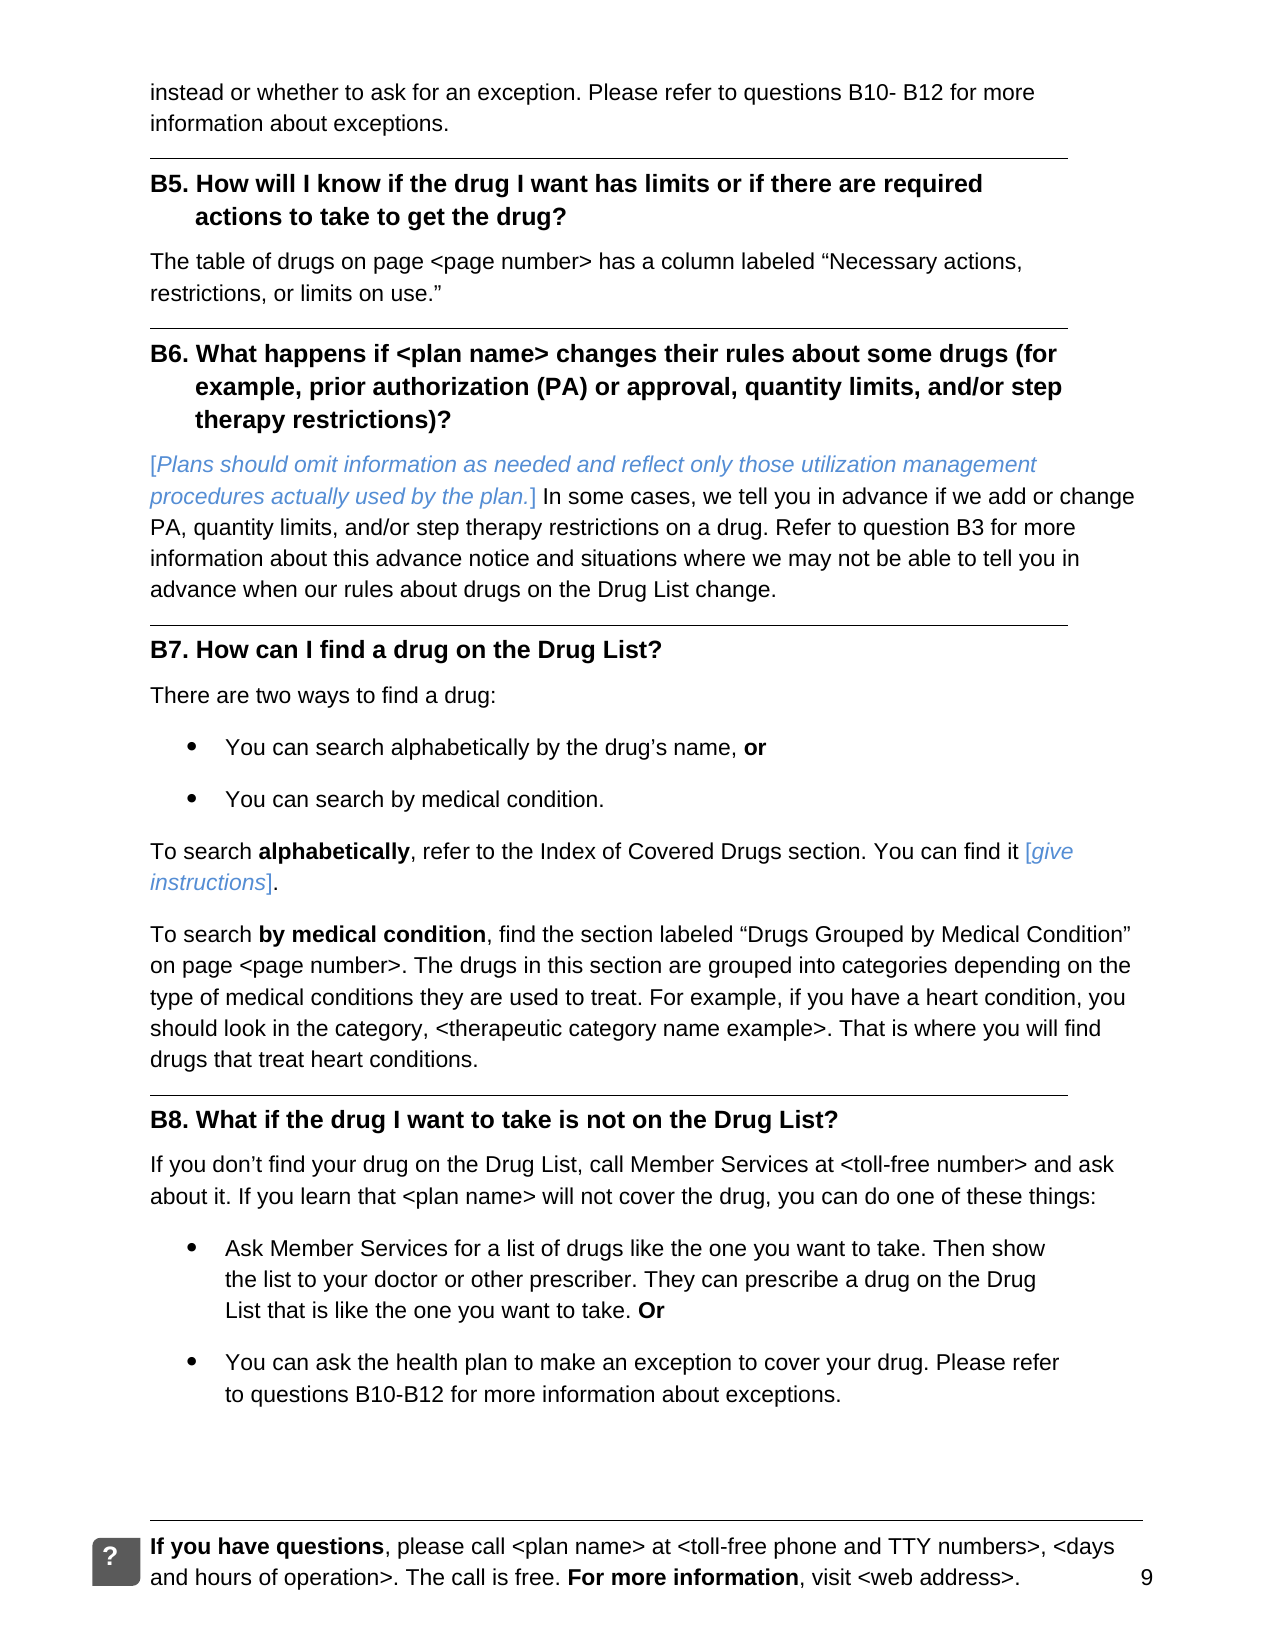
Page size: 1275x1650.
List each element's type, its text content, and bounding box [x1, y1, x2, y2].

text There are two ways to find a drug: [150, 678, 1143, 709]
text To search alphabetically, refer to the Index of Covered Drugs section. You can find it [give instructions]. [150, 834, 1143, 897]
subtitle B5. How will I know if the drug I want has limits or if there are required actions to take to get the drug? [150, 159, 1068, 232]
subtitle B7. How can I find a drug on the Drug List? [150, 626, 1068, 666]
subtitle B6. What happens if <plan name> changes their rules about some drugs (for example, prior authorization (PA) or approval, quantity limits, and/or step therapy restrictions)? [150, 329, 1068, 435]
text The table of drugs on page <page number> has a column labeled “Necessary actions, restrictions, or limits on use.” [150, 245, 1143, 307]
list You can ask the health plan to make an exception to cover your drug. Please refer to questions B10-B12 for more information about exceptions. [187, 1346, 1068, 1408]
text To search by medical condition, find the section labeled “Drugs Grouped by Medical Condition” on page <page number>. The drugs in this section are grouped into categories depending on the type of medical conditions they are used to treat. For example, if you have a heart condition, you should look in the category, <therapeutic category name example>. That is where you will find drugs that treat heart conditions. [150, 918, 1143, 1074]
text [Plans should omit information as needed and reflect only those utilization management procedures actually used by the plan.] In some cases, we tell you in advance if we add or change PA, quantity limits, and/or step therapy restrictions on a drug. Refer to question B3 for more information about this advance notice and situations where we may not be able to tell you in advance when our rules about drugs on the Drug List change. [150, 448, 1143, 604]
list Ask Member Services for a list of drugs like the one you want to take. Then show the list to your doctor or other prescriber. They can prescribe a drug on the Drug List that is like the one you want to take. Or [187, 1231, 1068, 1325]
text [150, 75, 1143, 137]
subtitle B8. What if the drug I want to take is not on the Drug List? [150, 1096, 1068, 1135]
list You can search by medical condition. [187, 782, 1068, 813]
text If you don’t find your drug on the Drug List, call Member Services at <toll-free number> and ask about it. If you learn that <plan name> will not cover the drug, you can do one of these things: [150, 1148, 1143, 1210]
list You can search alphabetically by the drug’s name, or [187, 730, 1068, 761]
